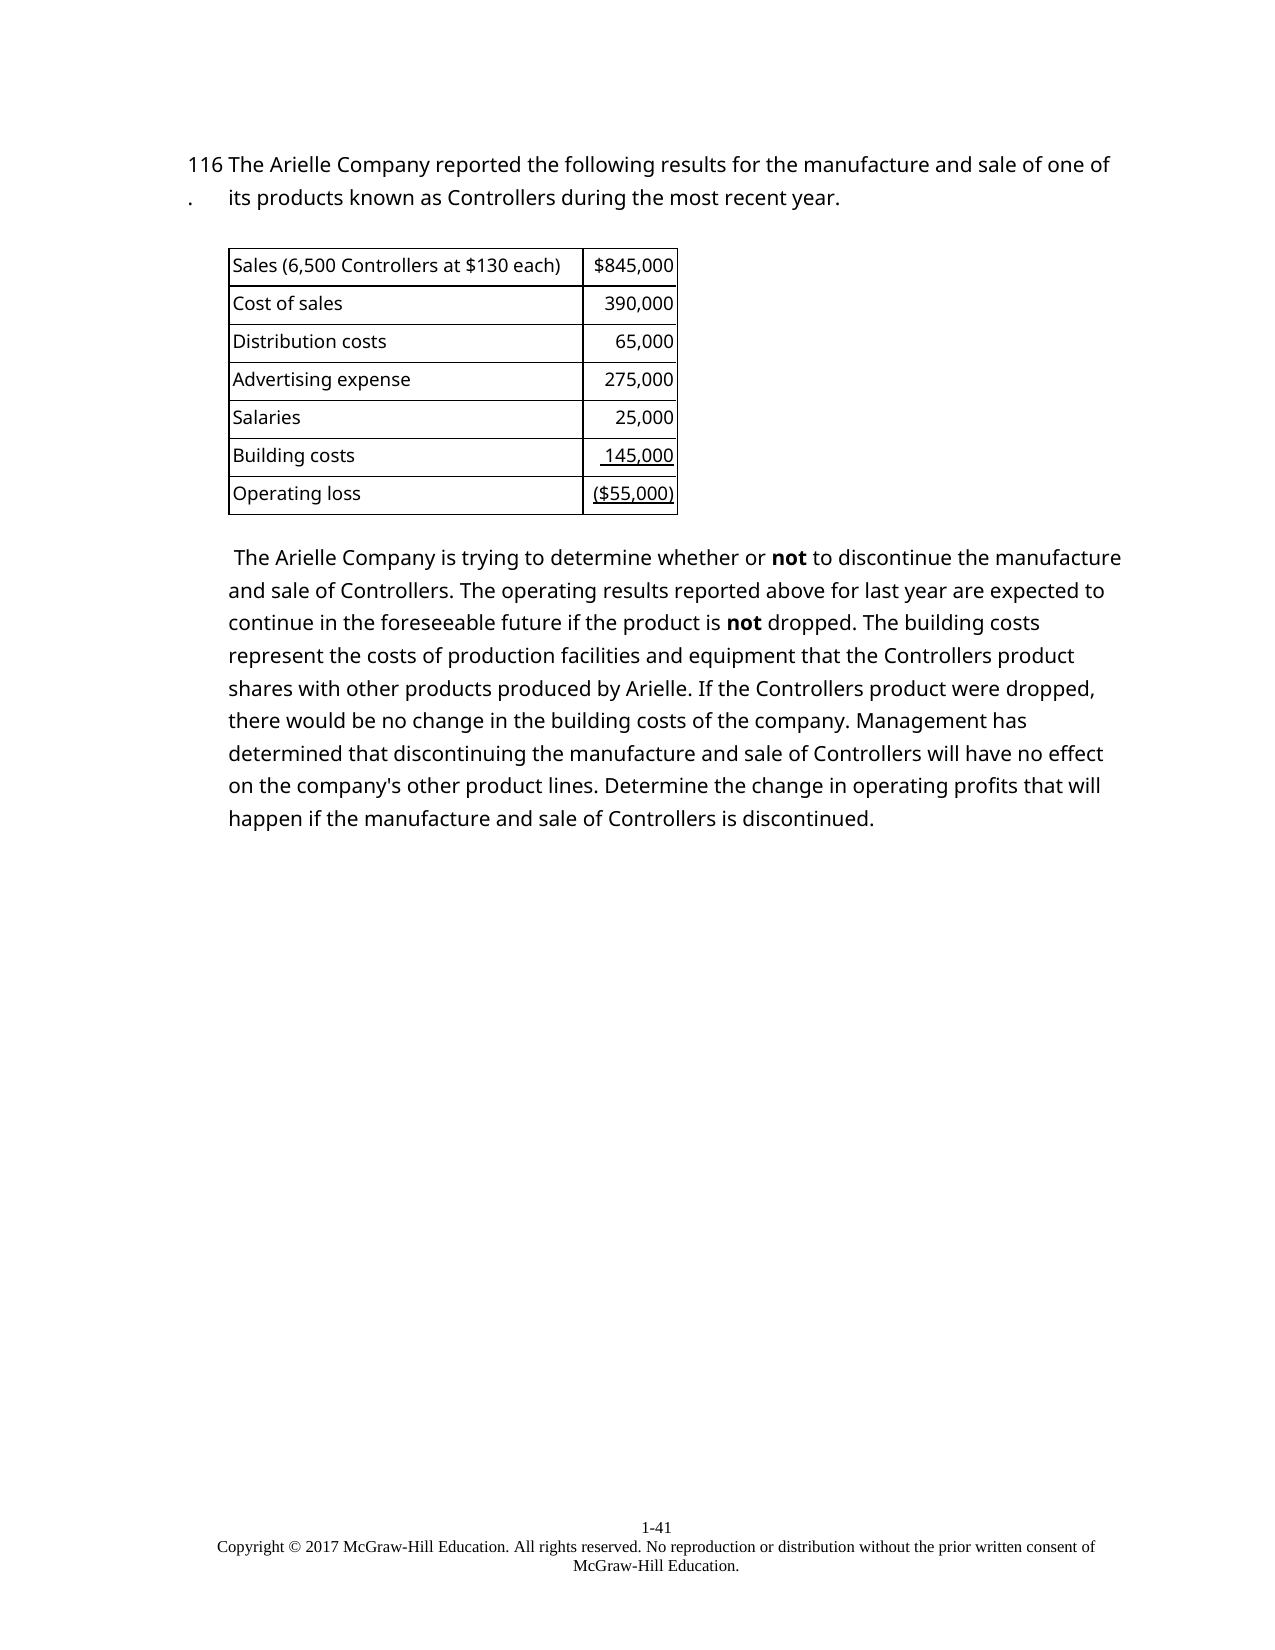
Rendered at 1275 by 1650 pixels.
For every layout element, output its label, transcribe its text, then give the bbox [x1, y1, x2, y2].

table_header The Arielle Company reported the following results for the manufacture and sale of one of its products known as Controllers during the most recent year. The Arielle Company is trying to determine whether or not to discontinue the manufacture and sale of Controllers. The operating results reported above for last year are expected to continue in the foreseeable future if the product is not dropped. The building costs represent the costs of production facilities and equipment that the Controllers product shares with other products produced by Arielle. If the Controllers product were dropped, there would be no change in the building costs of the company. Management has determined that discontinuing the manufacture and sale of Controllers will have no effect on the company's other product lines. Determine the change in operating profits that will happen if the manufacture and sale of Controllers is discontinued. [228, 150, 1125, 1156]
table_header 116. [188, 150, 228, 1156]
